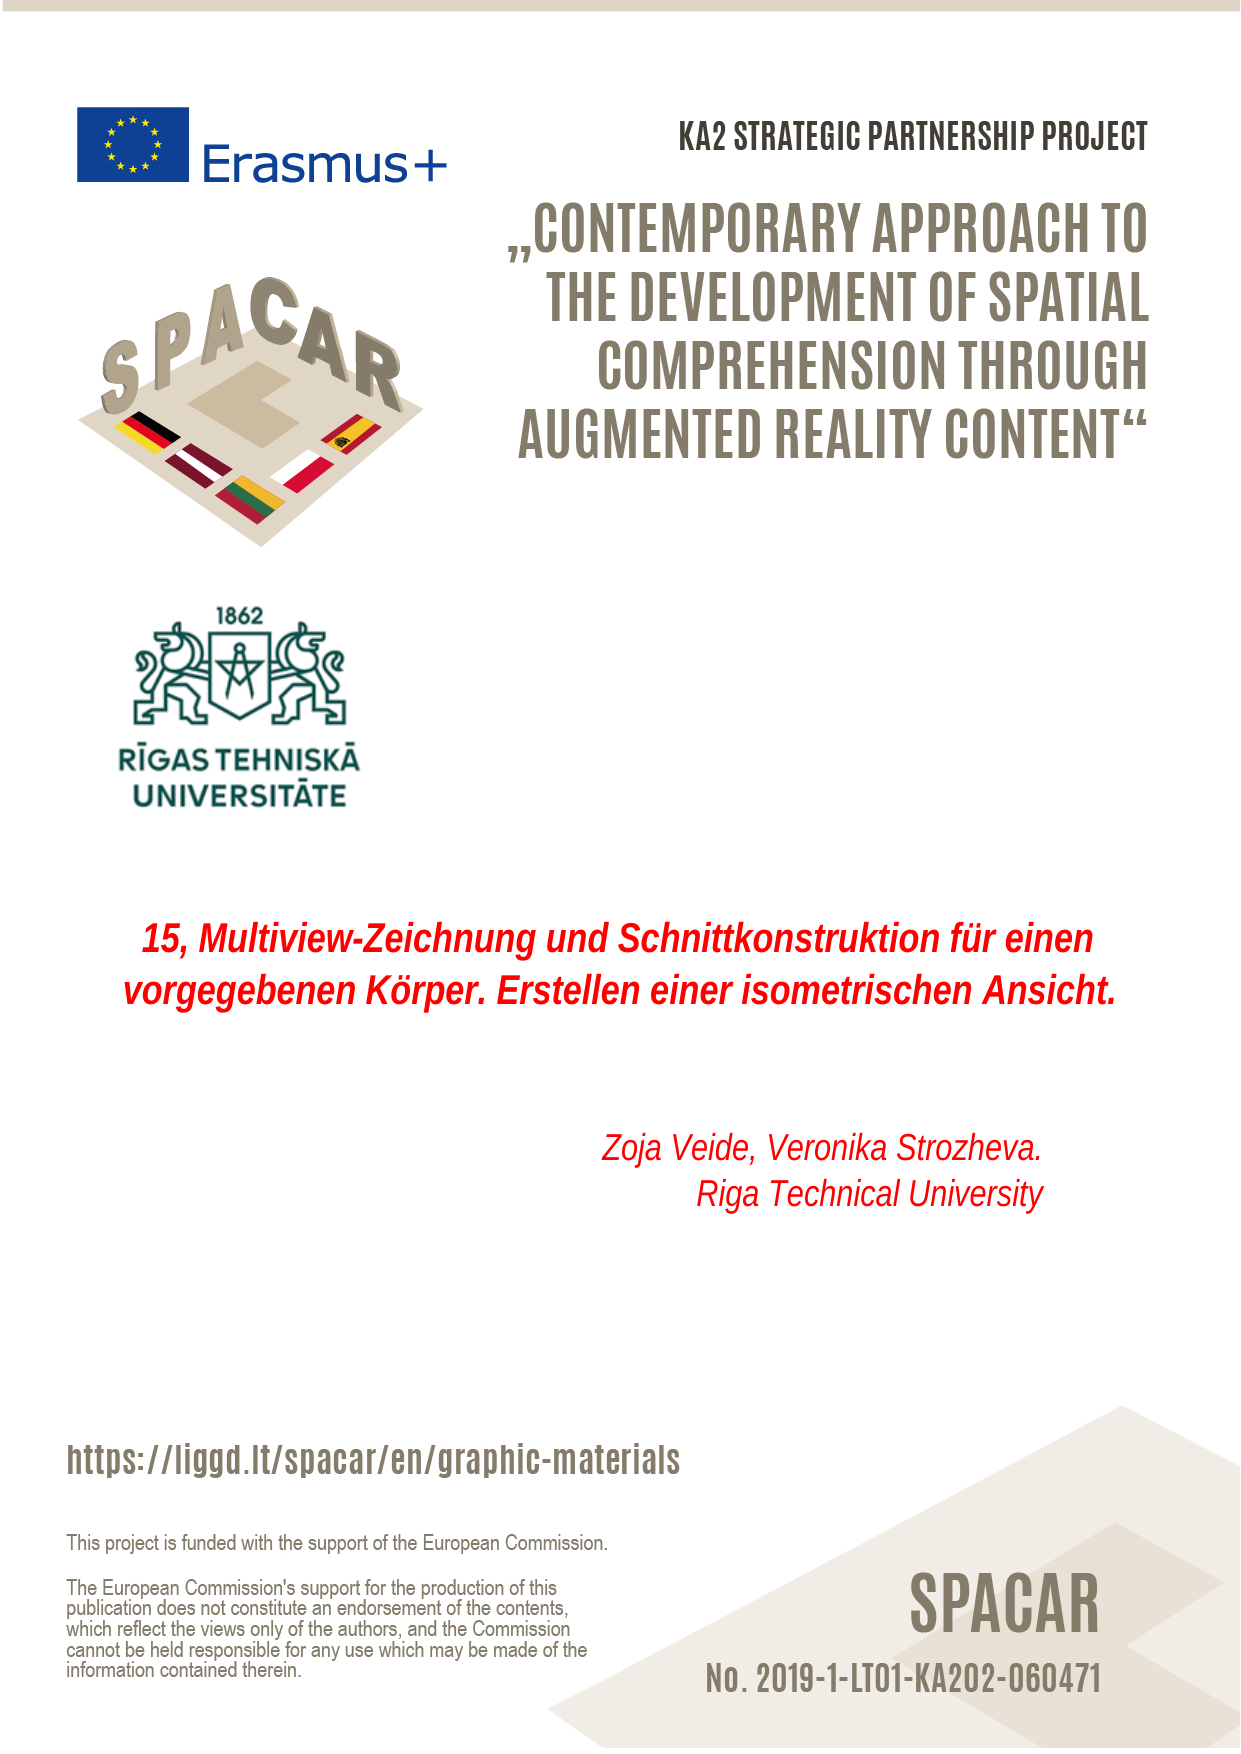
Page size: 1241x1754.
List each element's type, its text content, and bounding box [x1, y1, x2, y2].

text Zoja Veide, Veronika Strozheva. Riga Technical University [89, 1125, 1047, 1214]
text 15, Multiview-Zeichnung und Schnittkonstruktion für einen vorgegebenen Körper. Erstellen einer isometrischen Ansicht. [89, 913, 1152, 1043]
picture [2, 0, 1241, 1748]
